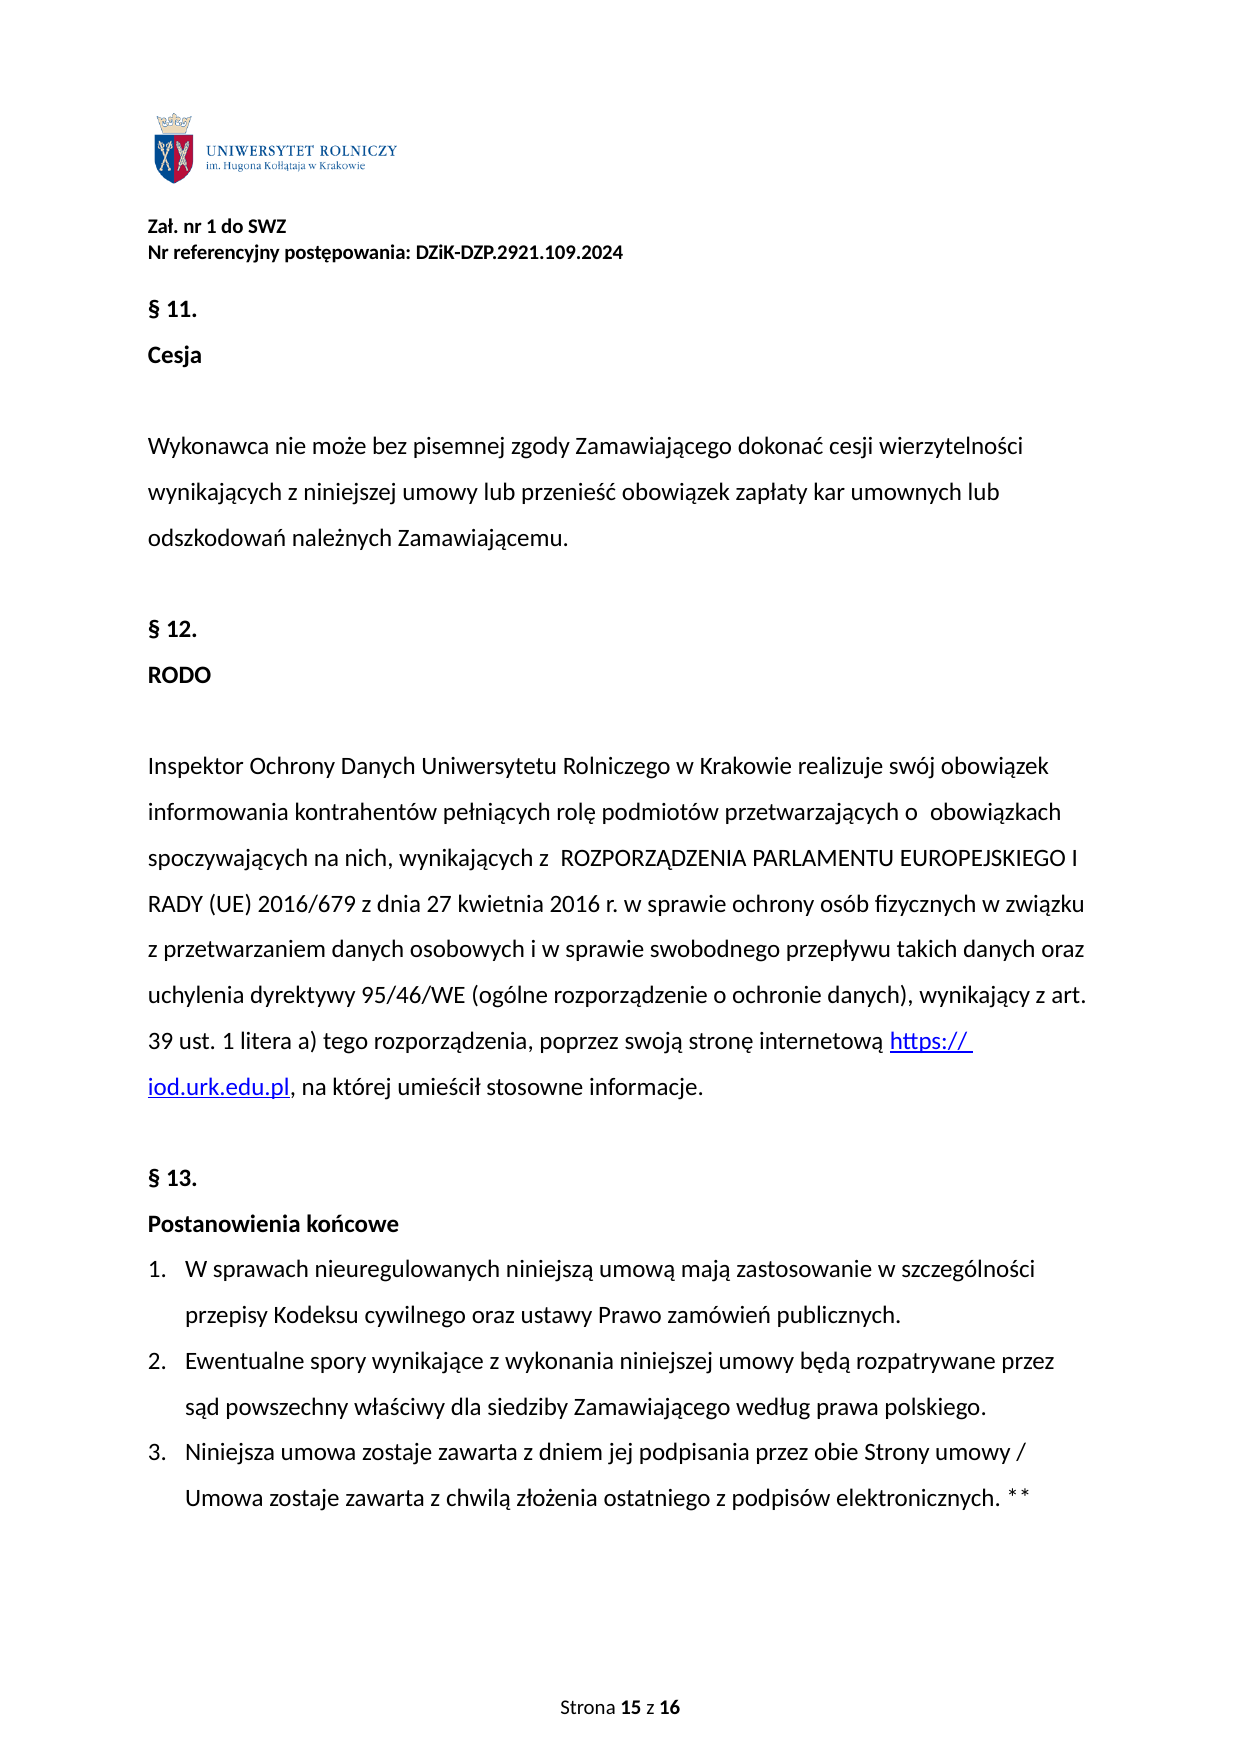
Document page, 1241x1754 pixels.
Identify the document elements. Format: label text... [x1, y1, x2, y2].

text § 13. [148, 1162, 1093, 1193]
text RODO [148, 659, 1093, 689]
text § 12. [148, 613, 1093, 644]
text Cesja [148, 339, 1093, 369]
text Inspektor Ochrony Danych Uniwersytetu Rolniczego w Krakowie realizuje swój obowiązek informowania kontrahentów pełniących rolę podmiotów przetwarzających o obowiązkach spoczywających na nich, wynikających z ROZPORZĄDZENIA PARLAMENTU EUROPEJSKIEGO I RADY (UE) 2016/679 z dnia 27 kwietnia 2016 r. w sprawie ochrony osób fizycznych w związku z przetwarzaniem danych osobowych i w sprawie swobodnego przepływu takich danych oraz uchylenia dyrektywy 95/46/WE (ogólne rozporządzenie o ochronie danych), wynikający z art. 39 ust. 1 litera a) tego rozporządzenia, poprzez swoją stronę internetową https:// iod.urk.edu.pl, na której umieścił stosowne informacje. [148, 751, 1093, 1101]
text Wykonawca nie może bez pisemnej zgody Zamawiającego dokonać cesji wierzytelności wynikających z niniejszej umowy lub przenieść obowiązek zapłaty kar umownych lub odszkodowań należnych Zamawiającemu. [148, 430, 1093, 552]
text § 11. [148, 293, 1093, 324]
text Postanowienia końcowe [148, 1208, 1093, 1238]
list W sprawach nieuregulowanych niniejszą umową mają zastosowanie w szczególności przepisy Kodeksu cywilnego oraz ustawy Prawo zamówień publicznych. [148, 1253, 1093, 1330]
list Niniejsza umowa zostaje zawarta z dniem jej podpisania przez obie Strony umowy / Umowa zostaje zawarta z chwilą złożenia ostatniego z podpisów elektronicznych. ** [148, 1436, 1093, 1513]
picture [151, 113, 408, 186]
list Ewentualne spory wynikające z wykonania niniejszej umowy będą rozpatrywane przez sąd powszechny właściwy dla siedziby Zamawiającego według prawa polskiego. [148, 1345, 1093, 1421]
